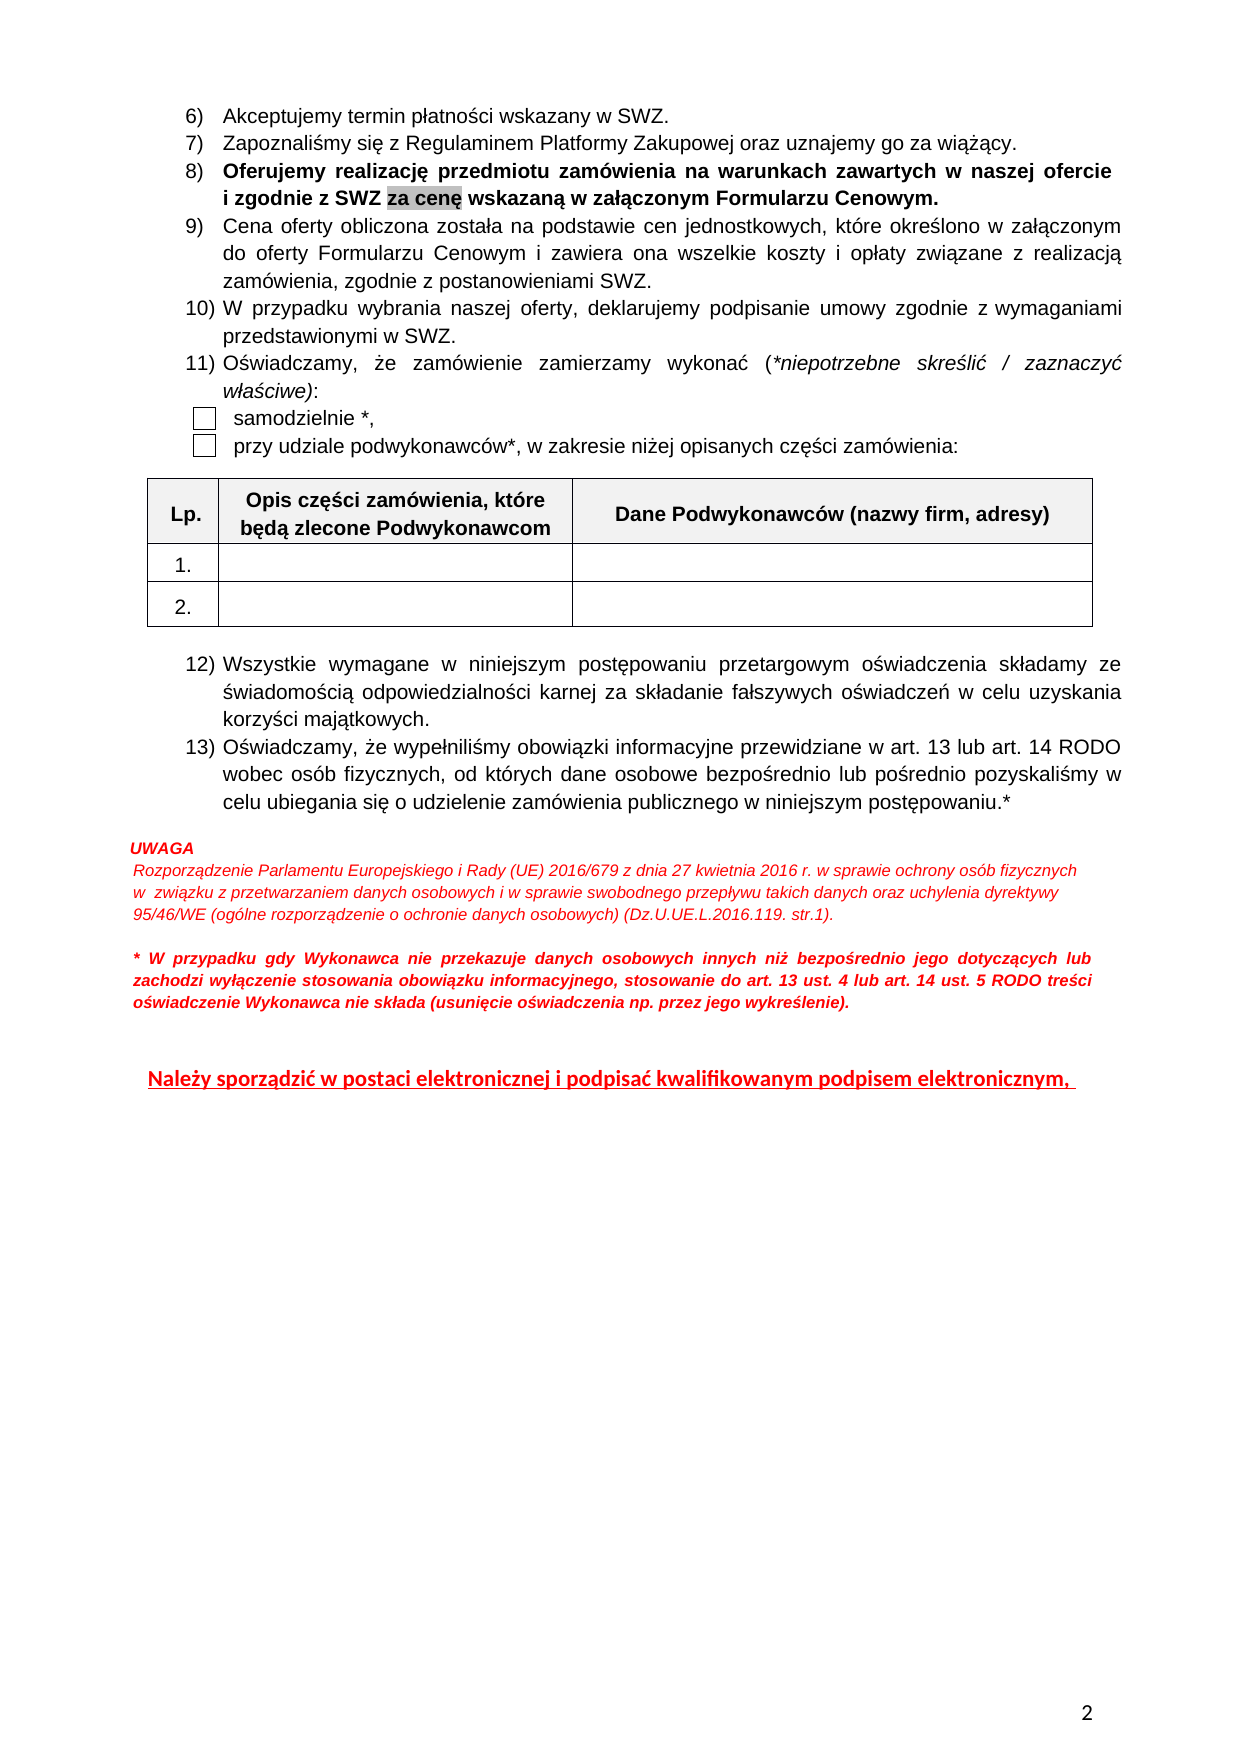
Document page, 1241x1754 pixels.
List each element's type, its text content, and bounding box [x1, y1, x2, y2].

list Oświadczamy, że wypełniliśmy obowiązki informacyjne przewidziane w art. 13 lub art. 14 RODO wobec osób fizycznych, od których dane osobowe bezpośrednio lub pośrednio pozyskaliśmy w celu ubiegania się o udzielenie zamówienia publicznego w niniejszym postępowaniu.* [185, 734, 1122, 813]
table_cell [573, 582, 1092, 626]
list Zapoznaliśmy się z Regulaminem Platformy Zakupowej oraz uznajemy go za wiążący. [185, 131, 1122, 155]
text przy udziale podwykonawców*, w zakresie niżej opisanych części zamówienia: [192, 433, 1122, 457]
table_cell [219, 582, 572, 626]
text UWAGA [125, 839, 1122, 858]
list W przypadku wybrania naszej oferty, deklarujemy podpisanie umowy zgodnie z wymaganiami przedstawionymi w SWZ. [185, 296, 1122, 347]
table_cell [219, 544, 572, 581]
text * W przypadku gdy Wykonawca nie przekazuje danych osobowych innych niż bezpośrednio jego dotyczących lub zachodzi wyłączenie stosowania obowiązku informacyjnego, stosowanie do art. 13 ust. 4 lub art. 14 ust. 5 RODO treści oświadczenie Wykonawca nie składa (usunięcie oświadczenia np. przez jego wykreślenie). [133, 949, 1093, 1012]
text samodzielnie *, [192, 406, 1122, 430]
list Akceptujemy termin płatności wskazany w SWZ. [185, 103, 1122, 127]
table_cell [573, 544, 1092, 581]
list Cena oferty obliczona została na podstawie cen jednostkowych, które określono w załączonym do oferty Formularzu Cenowym i zawiera ona wszelkie koszty i opłaty związane z realizacją zamówienia, zgodnie z postanowieniami SWZ. [185, 213, 1122, 292]
table_cell 2. [148, 582, 218, 626]
list Wszystkie wymagane w niniejszym postępowaniu przetargowym oświadczenia składamy ze świadomością odpowiedzialności karnej za składanie fałszywych oświadczeń w celu uzyskania korzyści majątkowych. [185, 652, 1122, 731]
table_header Lp. [148, 479, 218, 542]
table_header Dane Podwykonawców (nazwy firm, adresy) [573, 479, 1092, 542]
list Oświadczamy, że zamówienie zamierzamy wykonać (*niepotrzebne skreślić / zaznaczyć właściwe): [185, 351, 1122, 402]
table_cell 1. [148, 544, 218, 581]
list Oferujemy realizację przedmiotu zamówienia na warunkach zawartych w naszej ofercie i zgodnie z SWZ za cenę wskazaną w załączonym Formularzu Cenowym. [185, 158, 1122, 210]
text Należy sporządzić w postaci elektronicznej i podpisać kwalifikowanym podpisem elektronicznym, [148, 1064, 1093, 1092]
table_header Opis części zamówienia, które będą zlecone Podwykonawcom [219, 479, 572, 542]
text Rozporządzenie Parlamentu Europejskiego i Rady (UE) 2016/679 z dnia 27 kwietnia 2016 r. w sprawie ochrony osób fizycznych w związku z przetwarzaniem danych osobowych i w sprawie swobodnego przepływu takich danych oraz uchylenia dyrektywy 95/46/WE (ogólne rozporządzenie o ochronie danych osobowych) (Dz.U.UE.L.2016.119. str.1). [133, 861, 1093, 924]
